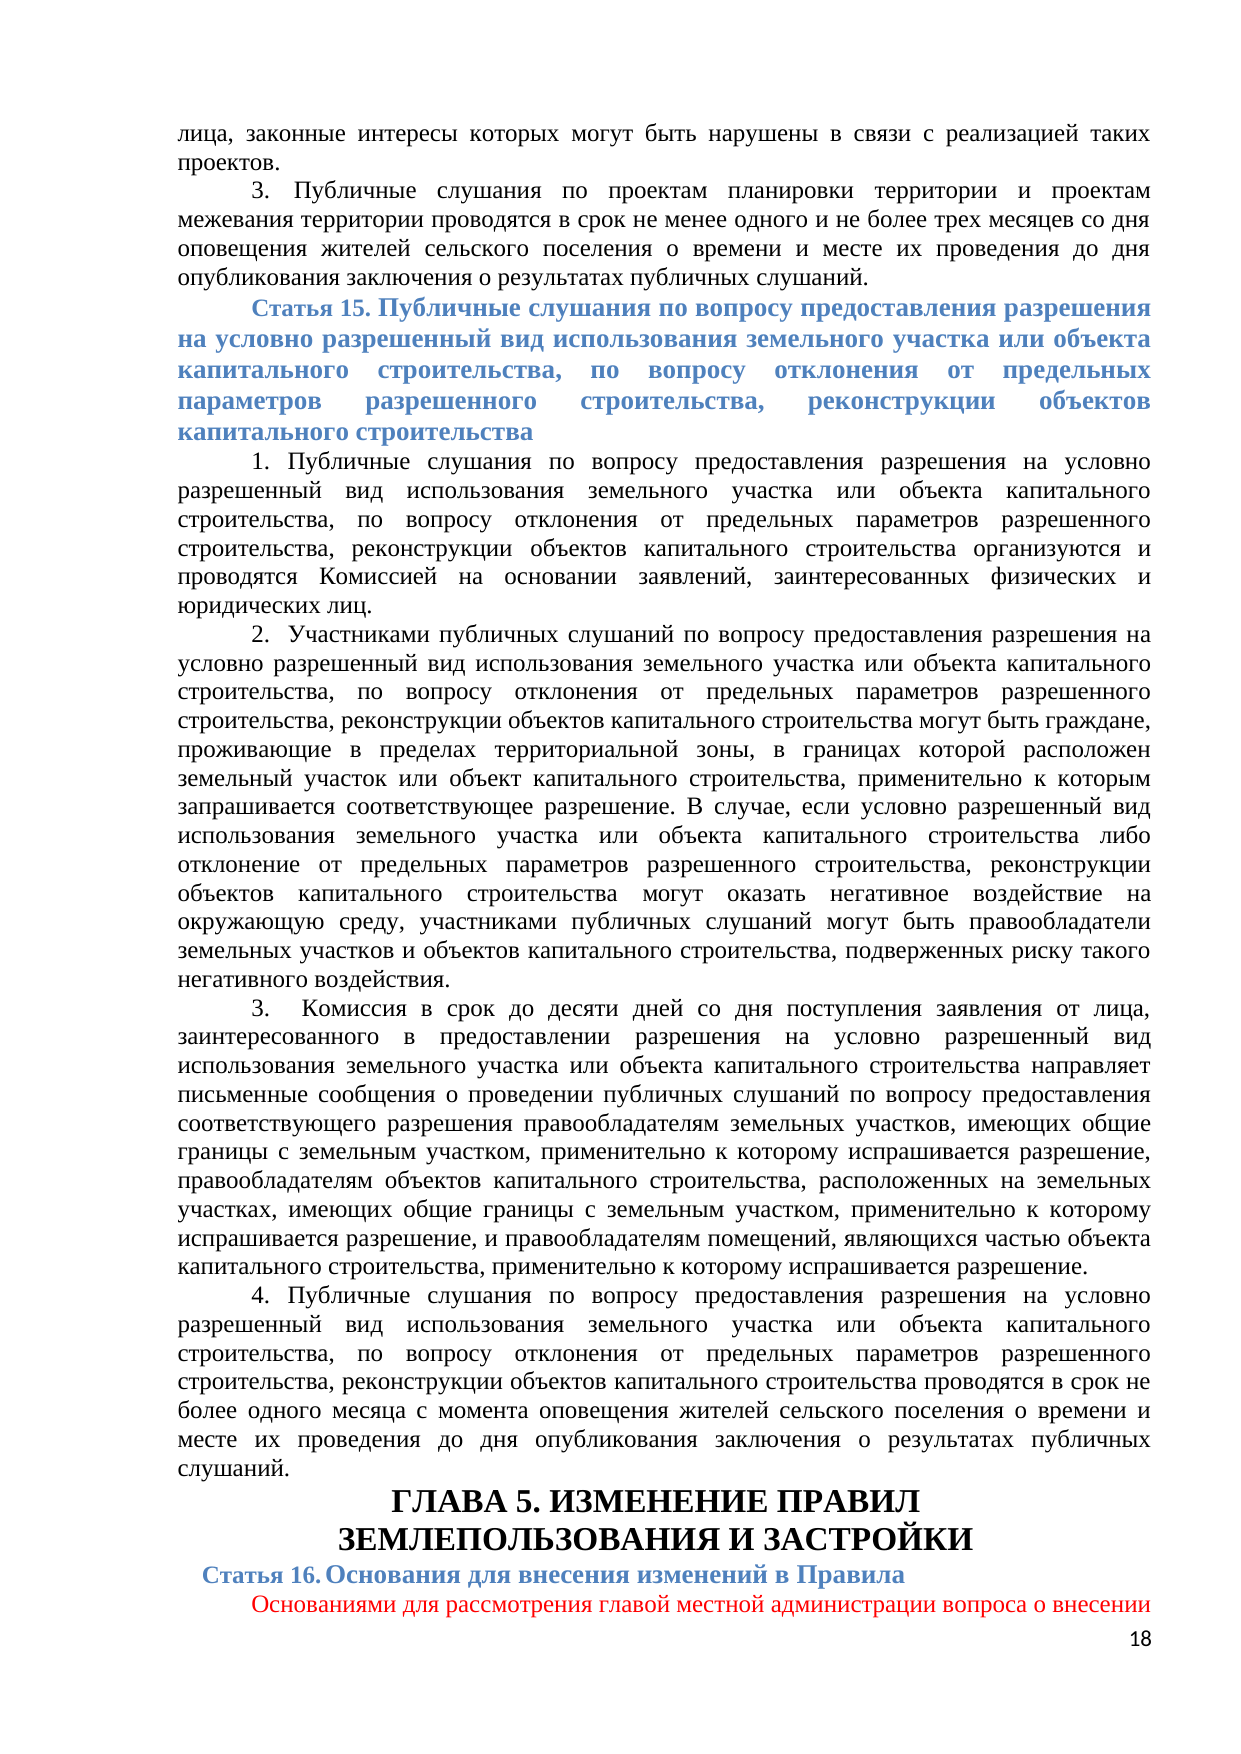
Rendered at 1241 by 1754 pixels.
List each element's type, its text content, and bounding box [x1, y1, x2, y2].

list Публичные слушания по вопросу предоставления разрешения на условно разрешенный вид использования земельного участка или объекта капитального строительства, по вопросу отклонения от предельных параметров разрешенного строительства, реконструкции объектов капитального строительства проводятся в срок не более одного месяца с момента оповещения жителей сельского поселения о времени и месте их проведения до дня опубликования заключения о результатах публичных слушаний. [177, 1280, 1152, 1481]
list Участниками публичных слушаний по вопросу предоставления разрешения на условно разрешенный вид использования земельного участка или объекта капитального строительства, по вопросу отклонения от предельных параметров разрешенного строительства, реконструкции объектов капитального строительства могут быть граждане, проживающие в пределах территориальной зоны, в границах которой расположен земельный участок или объект капитального строительства, применительно к которым запрашивается соответствующее разрешение. В случае, если условно разрешенный вид использования земельного участка или объекта капитального строительства либо отклонение от предельных параметров разрешенного строительства, реконструкции объектов капитального строительства могут оказать негативное воздействие на окружающую среду, участниками публичных слушаний могут быть правообладатели земельных участков и объектов капитального строительства, подверженных риску такого негативного воздействия. [177, 619, 1152, 993]
list Комиссия в срок до десяти дней со дня поступления заявления от лица, заинтересованного в предоставлении разрешения на условно разрешенный вид использования земельного участка или объекта капитального строительства направляет письменные сообщения о проведении публичных слушаний по вопросу предоставления соответствующего разрешения правообладателям земельных участков, имеющих общие границы с земельным участком, применительно к которому испрашивается разрешение, правообладателям объектов капитального строительства, расположенных на земельных участках, имеющих общие границы с земельным участком, применительно к которому испрашивается разрешение, и правообладателям помещений, являющихся частью объекта капитального строительства, применительно к которому испрашивается разрешение. [177, 993, 1152, 1280]
list Публичные слушания по вопросу предоставления разрешения на условно разрешенный вид использования земельного участка или объекта капитального строительства, по вопросу отклонения от предельных параметров разрешенного строительства, реконструкции объектов капитального строительства организуются и проводятся Комиссией на основании заявлений, заинтересованных физических и юридических лиц. [177, 446, 1152, 619]
text Статья 15. Публичные слушания по вопросу предоставления разрешения на условно разрешенный вид использования земельного участка или объекта капитального строительства, по вопросу отклонения от предельных параметров разрешенного строительства, реконструкции объектов капитального строительства [177, 291, 1152, 446]
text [177, 1589, 1152, 1618]
text ГЛАВА 5. ИЗМЕНЕНИЕ ПРАВИЛ ЗЕМЛЕПОЛЬЗОВАНИЯ И ЗАСТРОЙКИ [202, 1481, 1109, 1558]
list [177, 118, 1152, 176]
list Публичные слушания по проектам планировки территории и проектам межевания территории проводятся в срок не менее одного и не более трех месяцев со дня оповещения жителей сельского поселения о времени и месте их проведения до дня опубликования заключения о результатах публичных слушаний. [177, 176, 1152, 291]
text Статья 16. Основания для внесения изменений в Правила [202, 1558, 1152, 1589]
